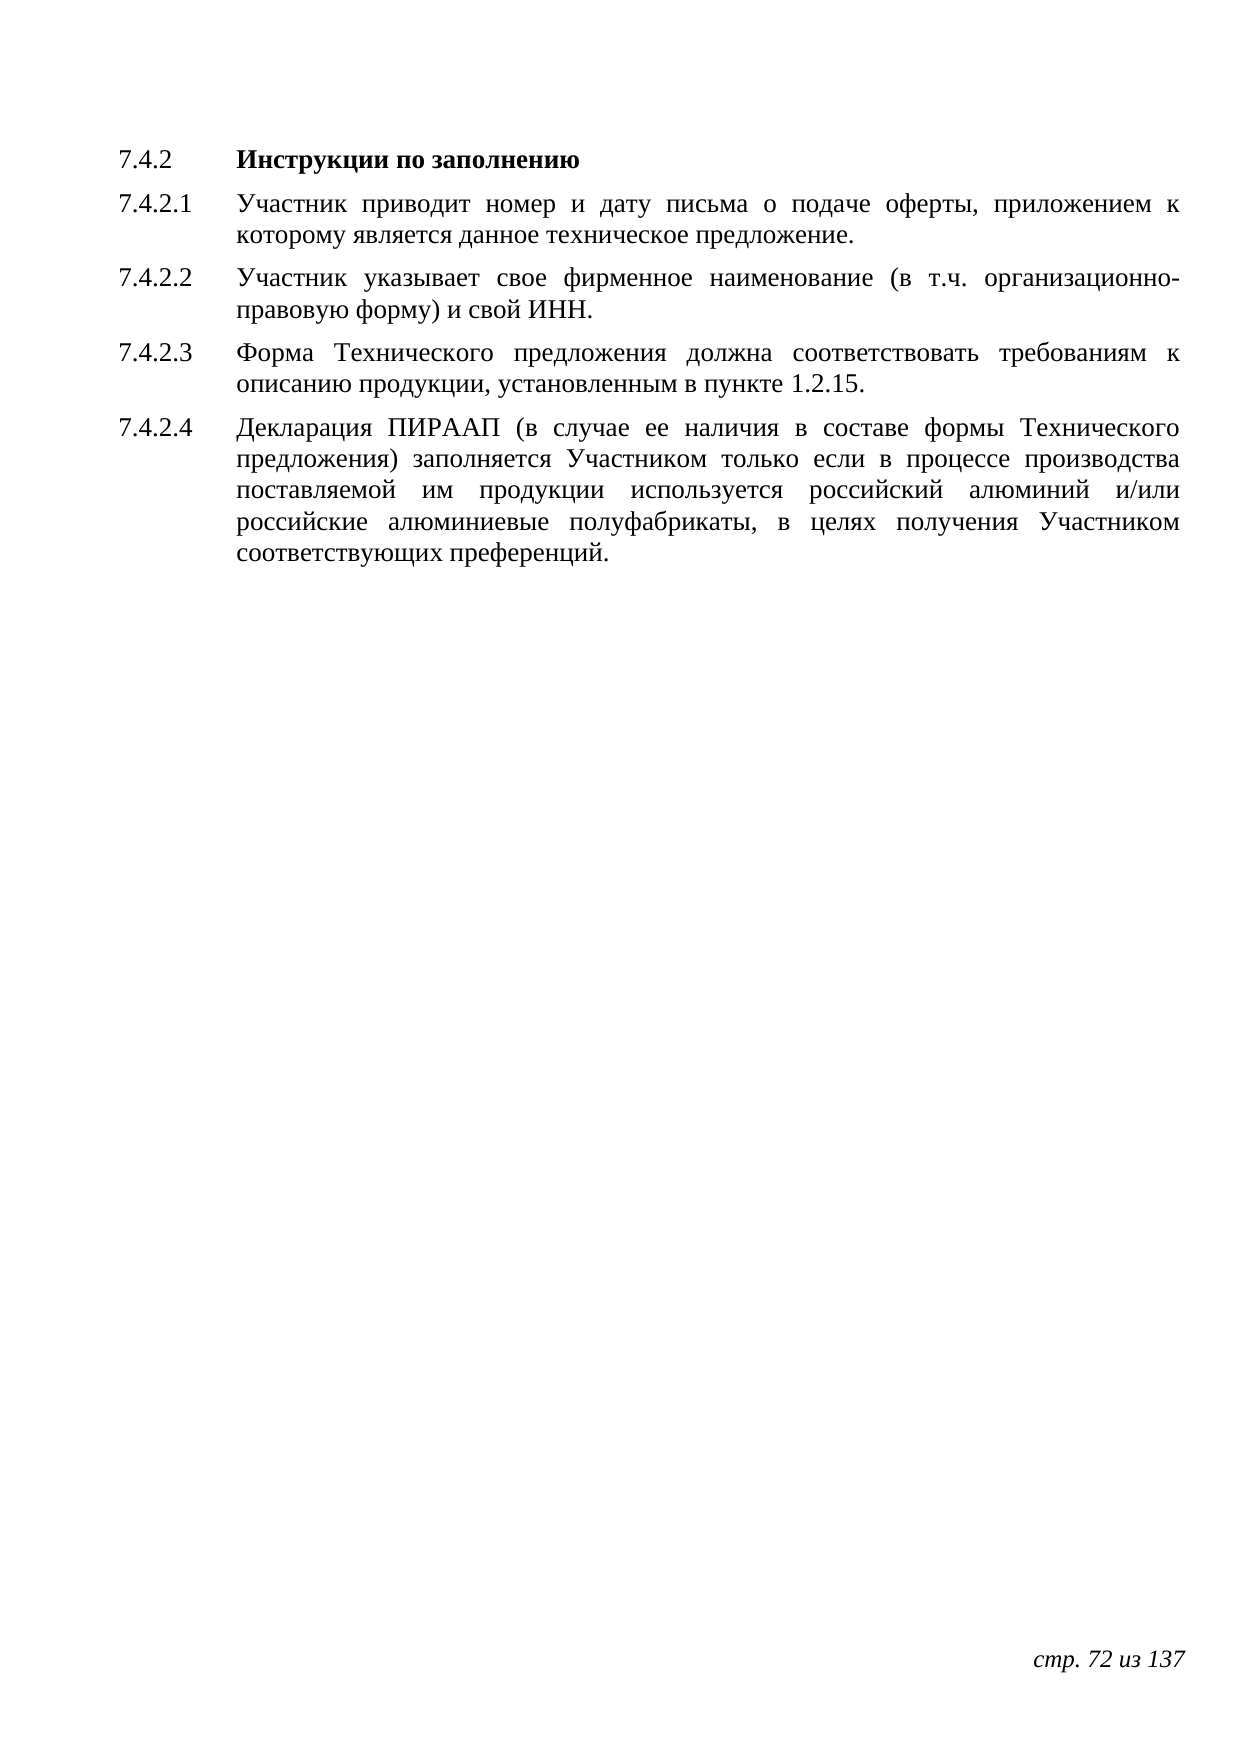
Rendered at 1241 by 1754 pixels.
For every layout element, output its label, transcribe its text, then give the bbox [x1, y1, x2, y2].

text Инструкции по заполнению [118, 143, 1181, 174]
text Форма Технического предложения должна соответствовать требованиям к описанию продукции, установленным в пункте 1.2.15. [118, 336, 1181, 399]
text Участник указывает свое фирменное наименование (в т.ч. организационно-правовую форму) и свой ИНН. [118, 262, 1181, 324]
text Декларация ПИРААП (в случае ее наличия в составе формы Технического предложения) заполняется Участником только если в процессе производства поставляемой им продукции используется российский алюминий и/или российские алюминиевые полуфабрикаты, в целях получения Участником соответствующих преференций. [118, 411, 1181, 567]
text Участник приводит номер и дату письма о подаче оферты, приложением к которому является данное техническое предложение. [118, 187, 1181, 249]
